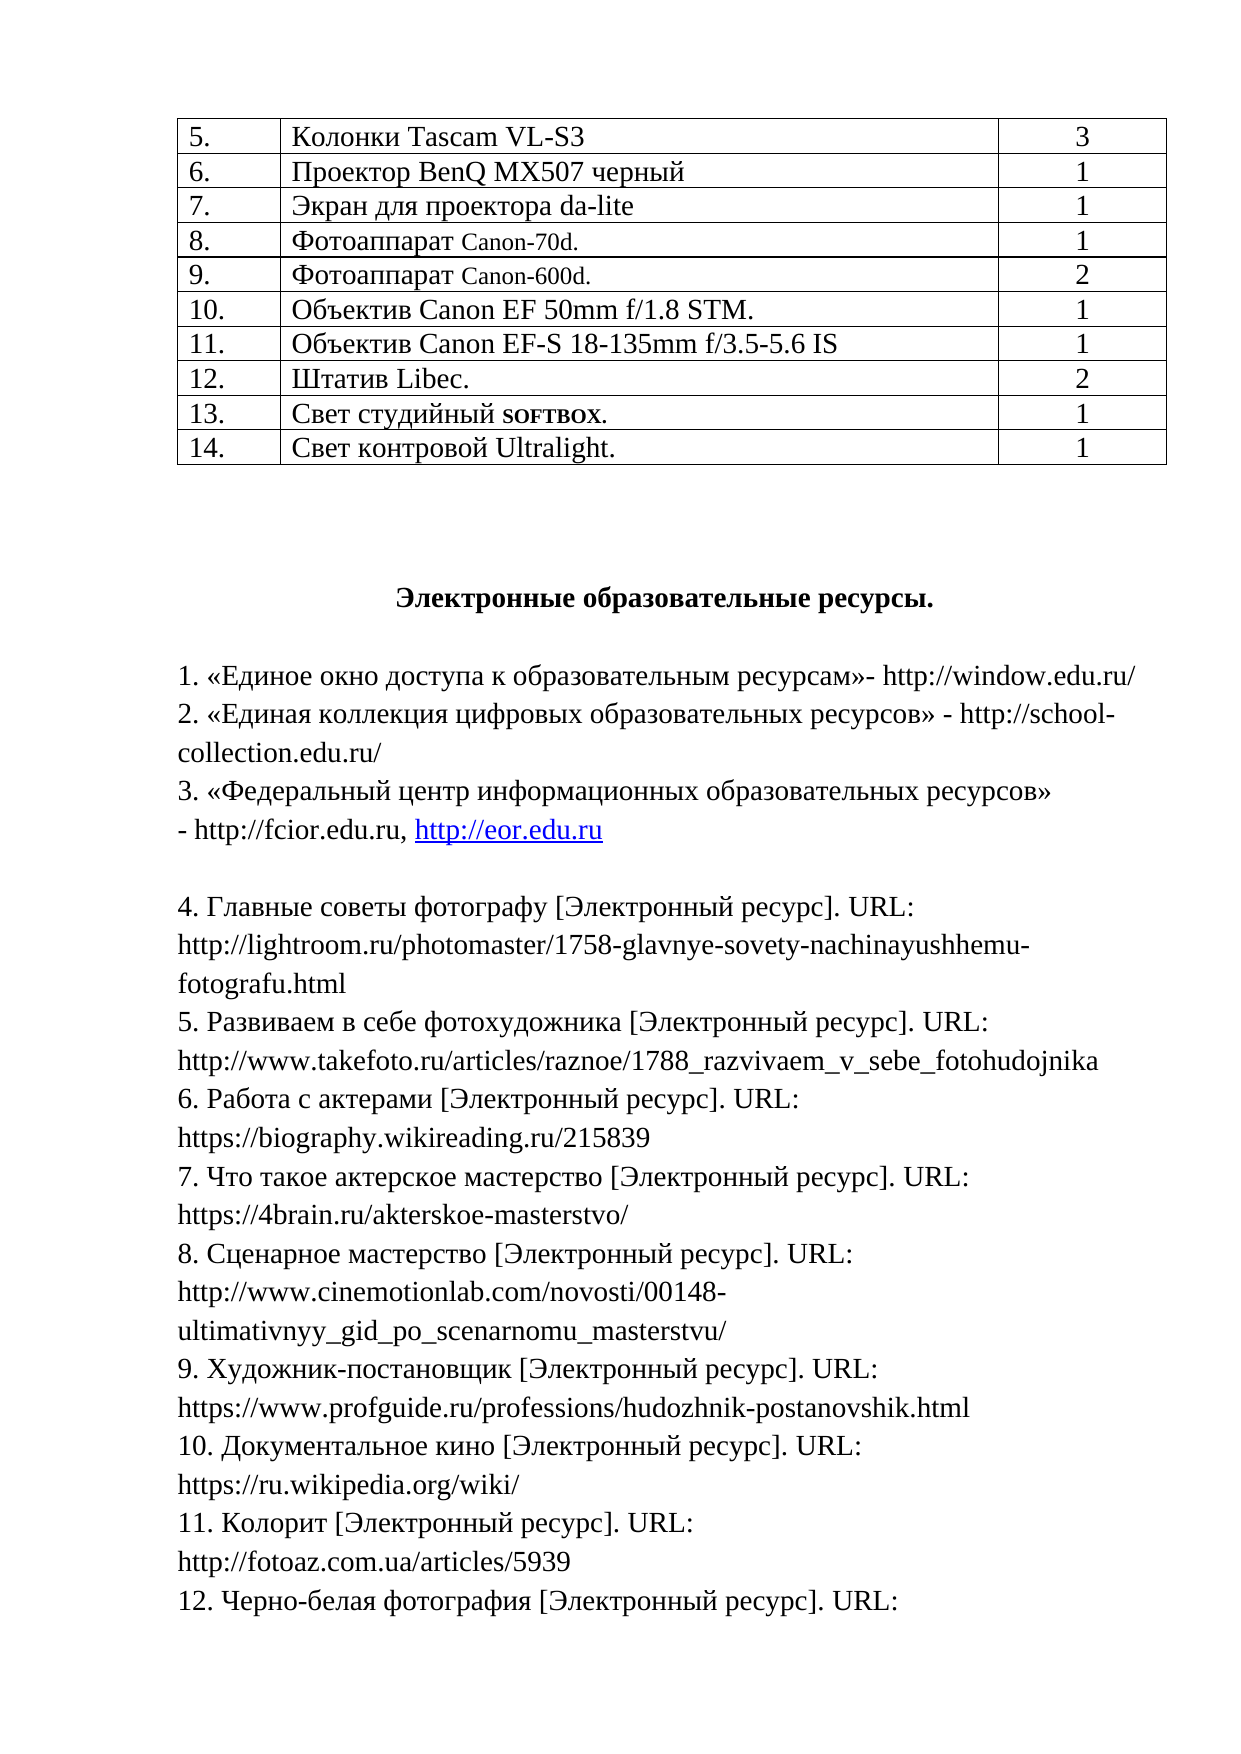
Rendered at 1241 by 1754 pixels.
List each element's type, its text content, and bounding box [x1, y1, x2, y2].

table_cell 1 [999, 154, 1166, 187]
text fotografu.html [177, 966, 1152, 999]
table_cell 2 [999, 361, 1166, 395]
table_cell 3 [999, 119, 1166, 153]
text 2. «Единая коллекция цифровых образовательных ресурсов» - http://school- [177, 696, 1152, 730]
text https://ru.wikipedia.org/wiki/ [177, 1467, 1152, 1501]
text http://www.cinemotionlab.com/novosti/00148- [177, 1274, 1152, 1308]
text 11. Колорит [Электронный ресурс]. URL: [177, 1506, 1152, 1539]
text 10. Документальное кино [Электронный ресурс]. URL: [177, 1428, 1152, 1462]
text ultimativnyy_gid_po_scenarnomu_masterstvu/ [177, 1313, 1152, 1346]
table_cell Колонки Tascam VL-S3 [281, 119, 998, 153]
table_cell 6. [178, 154, 280, 187]
table_cell 8. [178, 223, 280, 256]
text https://biography.wikireading.ru/215839 [177, 1120, 1152, 1154]
text http://fotoaz.com.ua/articles/5939 [177, 1544, 1152, 1578]
text https://www.profguide.ru/professions/hudozhnik-postanovshik.html [177, 1390, 1152, 1423]
text 9. Художник-постановщик [Электронный ресурс]. URL: [177, 1351, 1152, 1385]
table_cell Объектив Canon EF-S 18-135mm f/3.5-5.6 IS [281, 327, 998, 360]
table_cell Штатив Libec. [281, 361, 998, 395]
table_cell 1 [999, 396, 1166, 429]
text http://lightroom.ru/photomaster/1758-glavnye-sovety-nachinayushhemu- [177, 927, 1152, 961]
text http://www.takefoto.ru/articles/raznoe/1788_razvivaem_v_sebe_fotohudojnika [177, 1043, 1152, 1077]
table_cell 12. [178, 361, 280, 395]
table_cell 5. [178, 119, 280, 153]
text 4. Главные советы фотографу [Электронный ресурс]. URL: [177, 889, 1152, 922]
table_cell 13. [178, 396, 280, 429]
table_cell 1 [999, 430, 1166, 464]
table_cell 9. [178, 258, 280, 291]
table_cell 11. [178, 327, 280, 360]
table_cell 1 [999, 223, 1166, 256]
text 8. Сценарное мастерство [Электронный ресурс]. URL: [177, 1236, 1152, 1269]
text 5. Развиваем в себе фотохудожника [Электронный ресурс]. URL: [177, 1004, 1152, 1038]
text 1. «Единое окно доступа к образовательным ресурсам»- http://window.edu.ru/ [177, 658, 1152, 691]
table_cell Объектив Canon EF 50mm f/1.8 STM. [281, 292, 998, 326]
table_cell Свет студийный SOFTBOX. [281, 396, 998, 429]
table_cell 14. [178, 430, 280, 464]
text collection.edu.ru/ [177, 735, 1152, 768]
table_cell 1 [999, 188, 1166, 222]
table_cell 1 [999, 327, 1166, 360]
table_cell 7. [178, 188, 280, 222]
table_cell Экран для проектора da-lite [281, 188, 998, 222]
text 6. Работа с актерами [Электронный ресурс]. URL: [177, 1082, 1152, 1115]
table_cell Фотоаппарат Canon-600d. [281, 258, 998, 291]
table_cell 2 [999, 258, 1166, 291]
table_cell Проектор BenQ MX507 черный [281, 154, 998, 187]
text - http://fcior.edu.ru, http://eor.edu.ru [177, 812, 1152, 845]
text https://4brain.ru/akterskoe-masterstvo/ [177, 1197, 1152, 1231]
text 7. Что такое актерское мастерство [Электронный ресурс]. URL: [177, 1159, 1152, 1192]
table_cell Фотоаппарат Canon-70d. [281, 223, 998, 256]
table_cell 10. [178, 292, 280, 326]
text 12. Черно-белая фотография [Электронный ресурс]. URL: [177, 1583, 1152, 1616]
text Электронные образовательные ресурсы. [177, 581, 1152, 614]
table_cell 1 [999, 292, 1166, 326]
text 3. «Федеральный центр информационных образовательных ресурсов» [177, 773, 1152, 807]
table_cell Свет контровой Ultralight. [281, 430, 998, 464]
